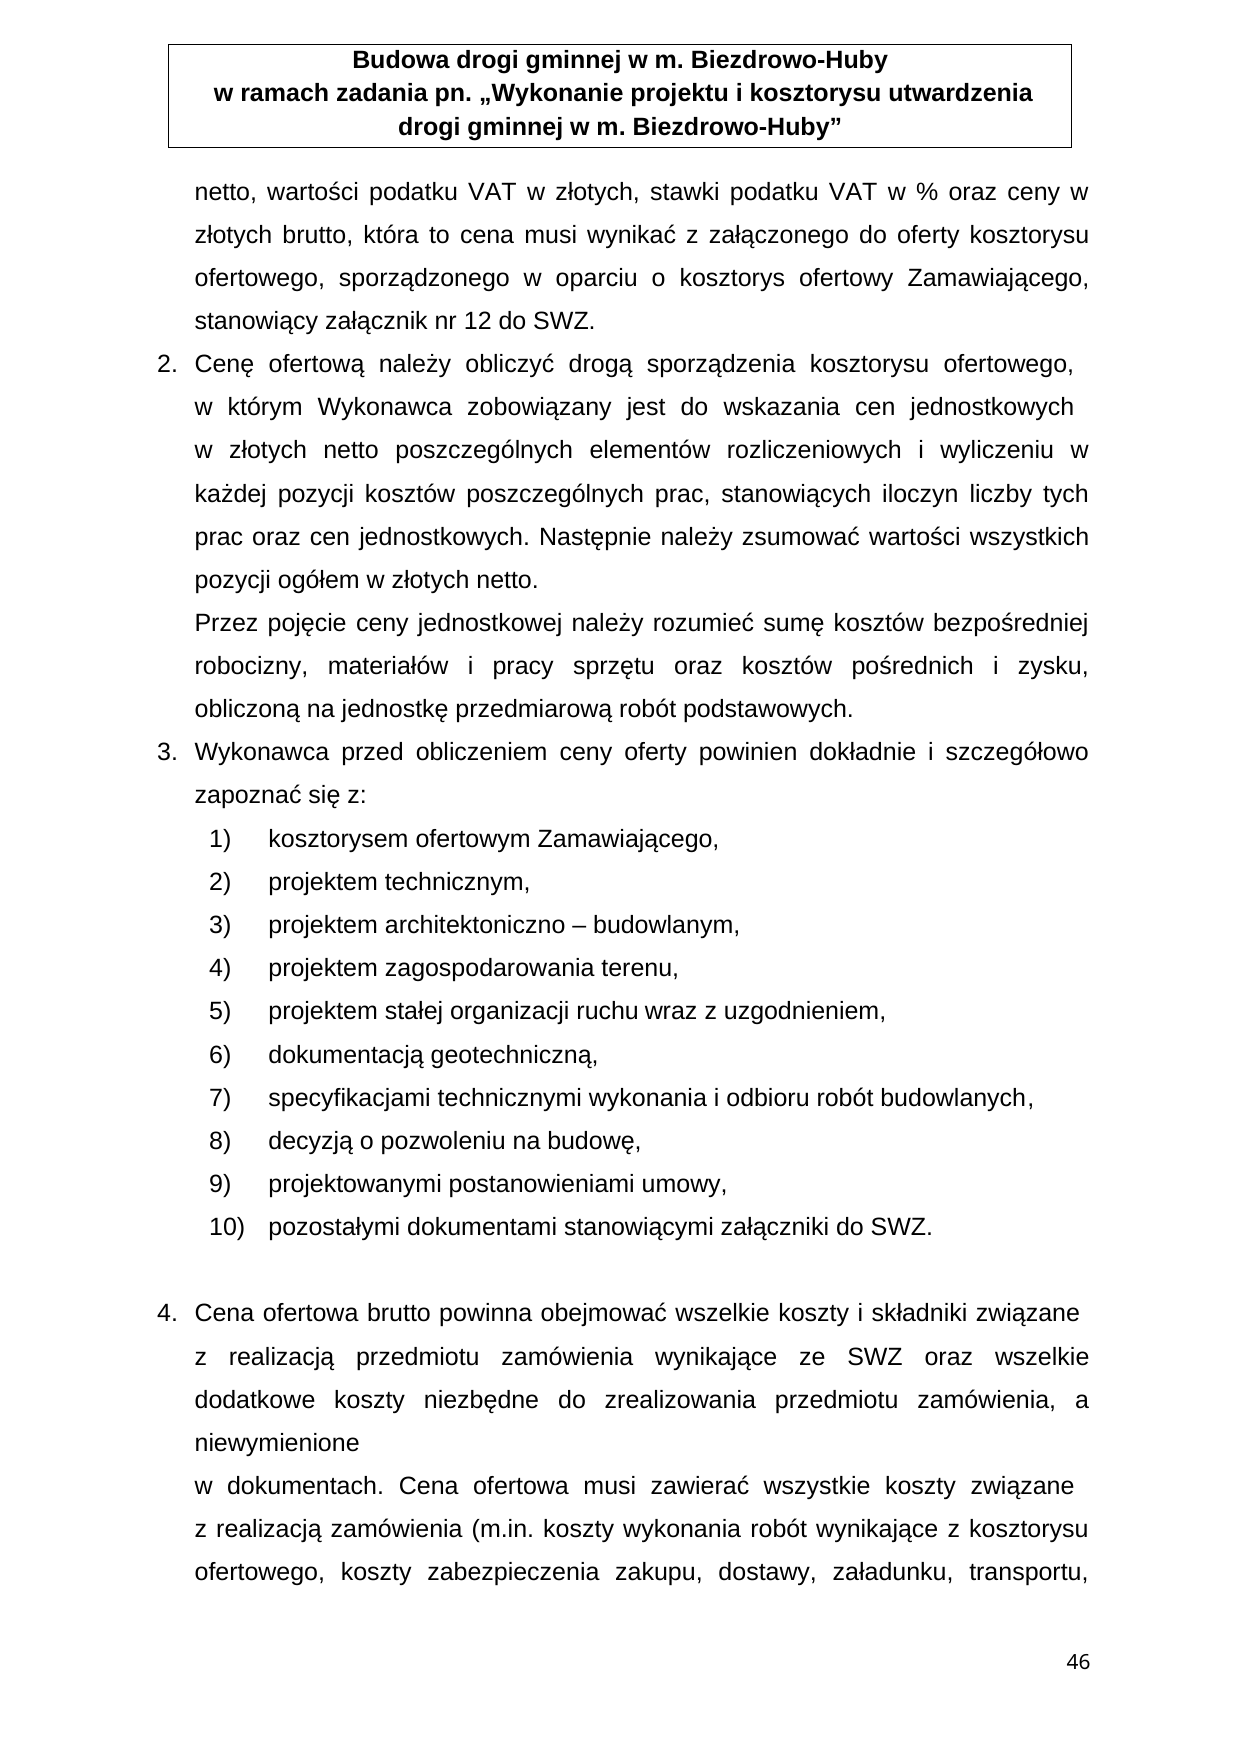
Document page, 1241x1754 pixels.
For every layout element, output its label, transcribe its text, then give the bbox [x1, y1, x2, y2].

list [157, 1298, 1090, 1586]
list dokumentacją geotechniczną, [209, 1040, 1090, 1068]
list projektem technicznym, [209, 867, 1090, 896]
list pozostałymi dokumentami stanowiącymi załączniki do SWZ. [209, 1212, 1090, 1241]
list kosztorysem ofertowym Zamawiającego, [209, 824, 1090, 852]
list Cenę ofertową należy obliczyć drogą sporządzenia kosztorysu ofertowego, w którym Wykonawca zobowiązany jest do wskazania cen jednostkowych w złotych netto poszczególnych elementów rozliczeniowych i wyliczeniu w każdej pozycji kosztów poszczególnych prac, stanowiących iloczyn liczby tych prac oraz cen jednostkowych. Następnie należy zsumować wartości wszystkich pozycji ogółem w złotych netto. [157, 349, 1090, 594]
list projektem stałej organizacji ruchu wraz z uzgodnieniem, [209, 996, 1090, 1025]
text Przez pojęcie ceny jednostkowej należy rozumieć sumę kosztów bezpośredniej robocizny, materiałów i pracy sprzętu oraz kosztów pośrednich i zysku, obliczoną na jednostkę przedmiarową robót podstawowych. [194, 608, 1090, 723]
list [157, 177, 1090, 335]
list Wykonawca przed obliczeniem ceny oferty powinien dokładnie i szczegółowo zapoznać się z: [157, 737, 1090, 809]
list specyfikacjami technicznymi wykonania i odbioru robót budowlanych, [209, 1083, 1090, 1112]
list projektem architektoniczno – budowlanym, [209, 910, 1090, 939]
list projektem zagospodarowania terenu, [209, 953, 1090, 982]
list projektowanymi postanowieniami umowy, [209, 1169, 1090, 1198]
list decyzją o pozwoleniu na budowę, [209, 1126, 1090, 1155]
